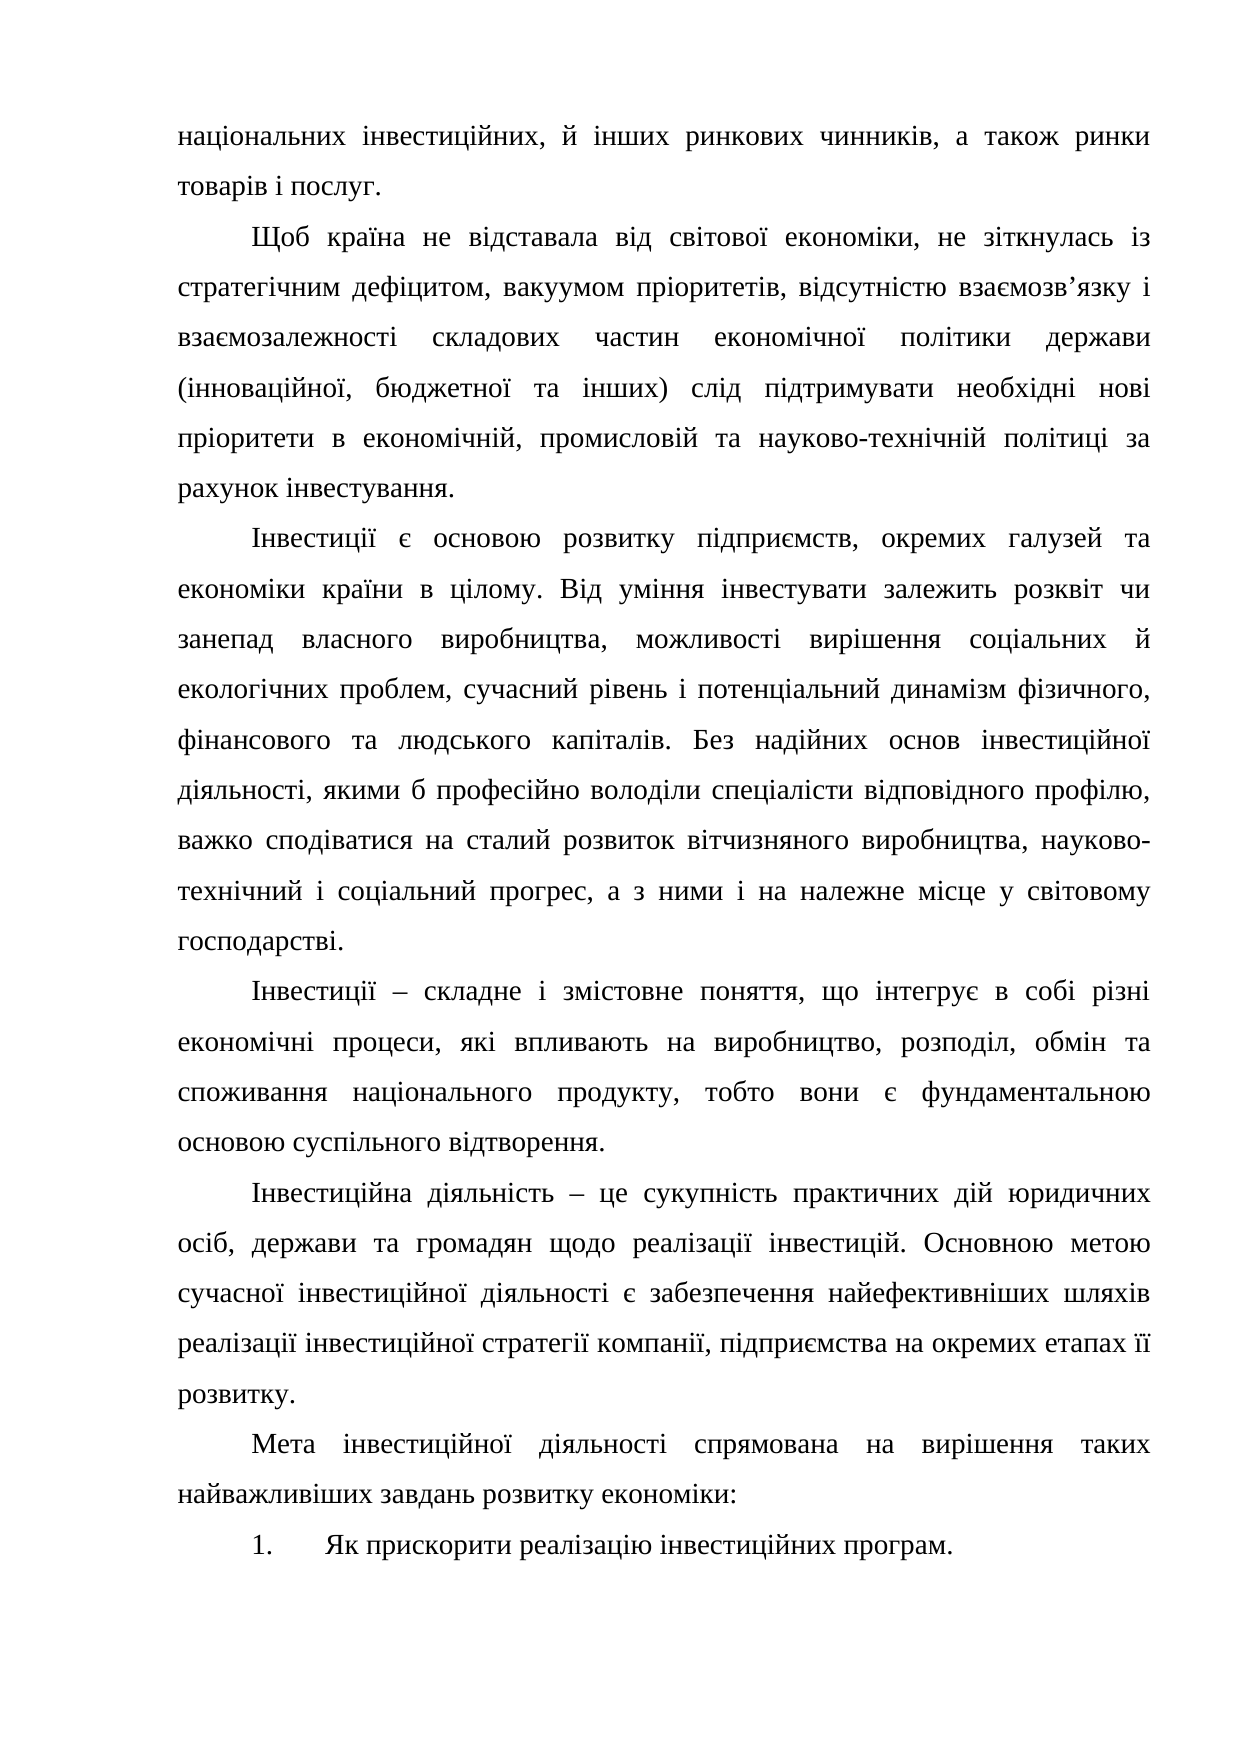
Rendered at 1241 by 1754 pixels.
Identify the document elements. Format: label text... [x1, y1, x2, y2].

text Інвестиції є основою розвитку підприємств, окремих галузей та економіки країни в цілому. Від уміння інвестувати залежить розквіт чи занепад власного виробництва, можливості вирішення соціальних й екологічних проблем, сучасний рівень і потенціальний динамізм фізичного, фінансового та людського капіталів. Без надійних основ інвестиційної діяльності, якими б професійно володіли спеціалісти відповідного профілю, важко сподіватися на сталий розвиток вітчизняного виробництва, науково-технічний і соціальний прогрес, а з ними і на належне місце у світовому господарстві. [177, 521, 1152, 957]
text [177, 118, 1152, 202]
text Інвестиції – складне і змістовне поняття, що інтегрує в собі різні економічні процеси, які впливають на виробництво, розподіл, обмін та споживання національного продукту, тобто вони є фундаментальною основою суспільного відтворення. [177, 973, 1152, 1158]
text Інвестиційна діяльність – це сукупність практичних дій юридичних осіб, держави та громадян щодо реалізації інвестицій. Основною метою сучасної інвестиційної діяльності є забезпечення найефективніших шляхів реалізації інвестиційної стратегії компанії, підприємства на окремих етапах її розвитку. [177, 1175, 1152, 1409]
text Щоб країна не відставала від світової економіки, не зіткнулась із стратегічним дефіцитом, вакуумом пріоритетів, відсутністю взаємозв’язку і взаємозалежності складових частин економічної політики держави (інноваційної, бюджетної та інших) слід підтримувати необхідні нові пріоритети в економічній, промисловій та науково-технічній політиці за рахунок інвестування. [177, 219, 1152, 504]
list Як прискорити реалізацію інвестиційних програм. [177, 1527, 1152, 1560]
text Мета інвестиційної діяльності спрямована на вирішення таких найважливіших завдань розвитку економіки: [177, 1426, 1152, 1510]
